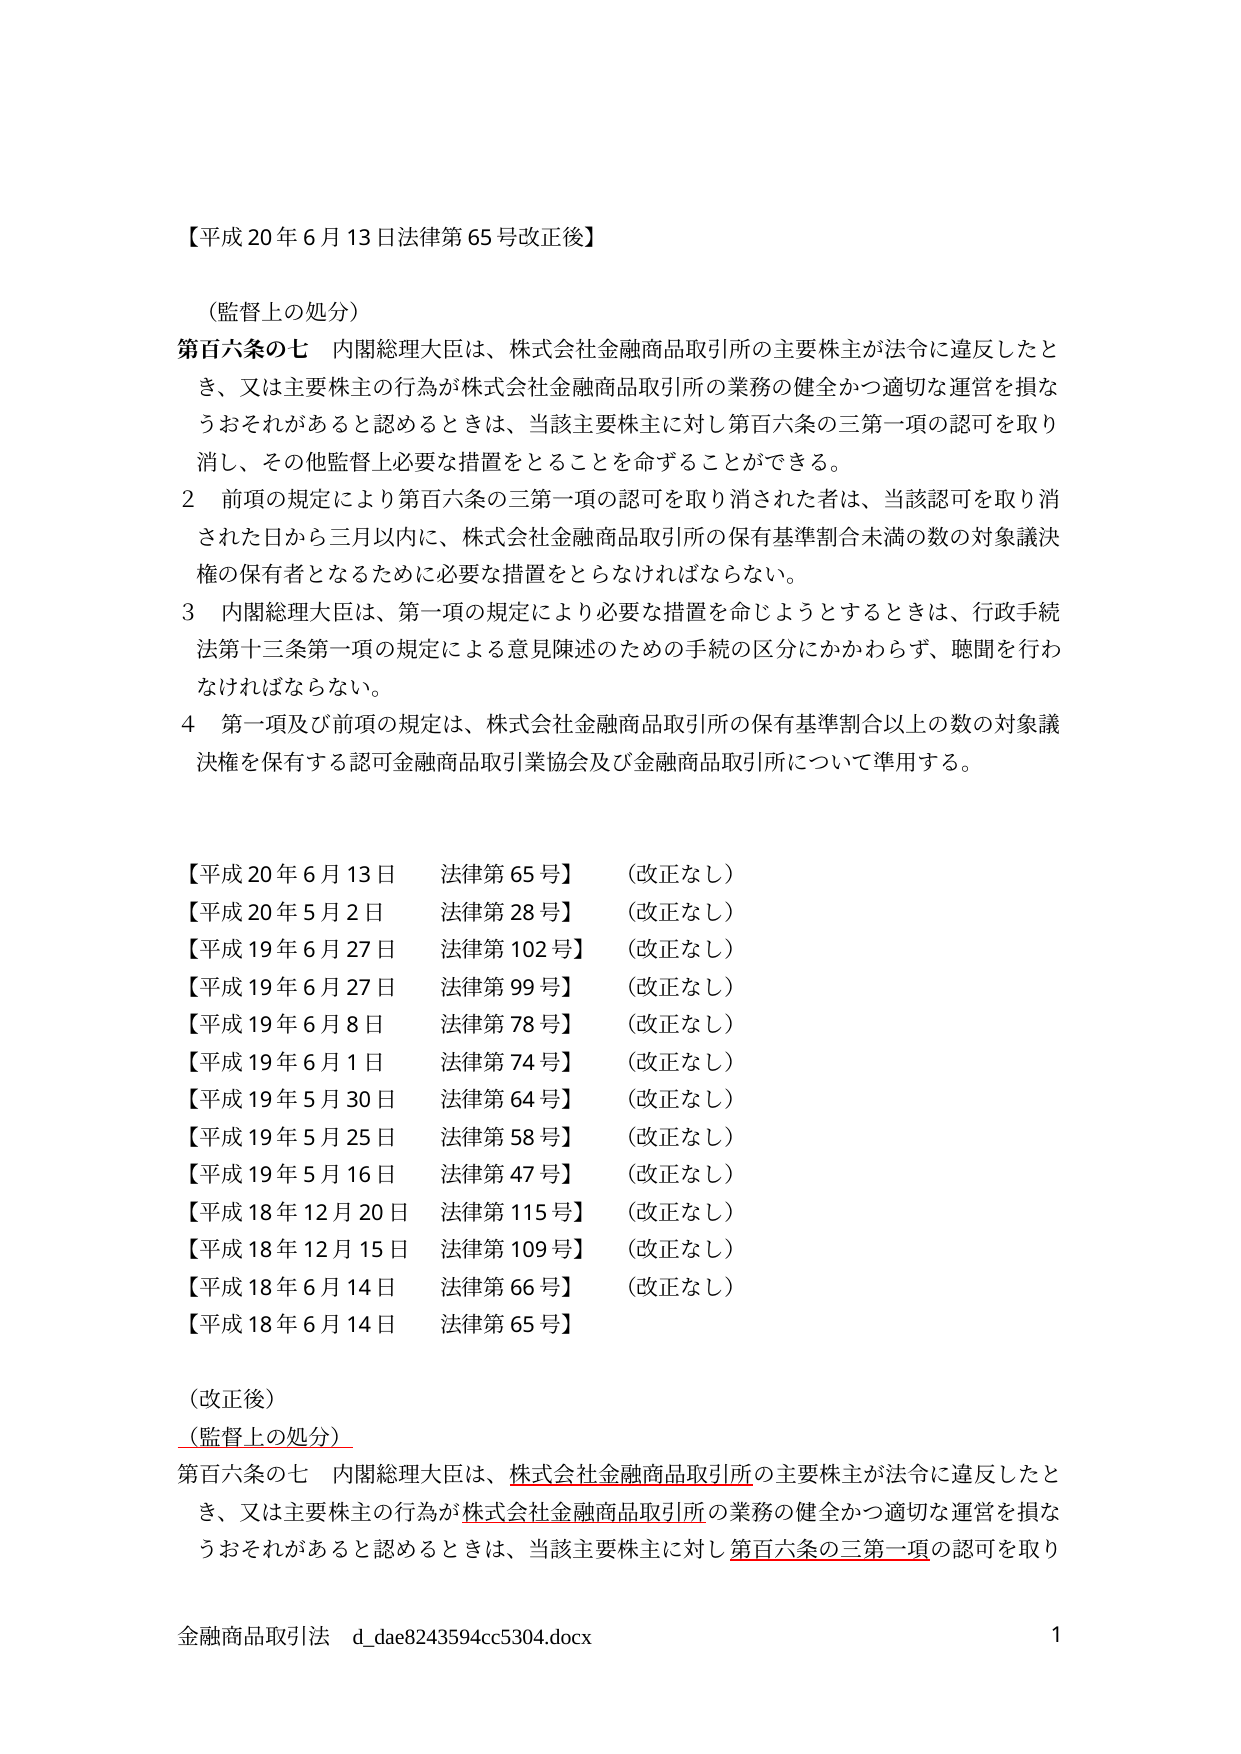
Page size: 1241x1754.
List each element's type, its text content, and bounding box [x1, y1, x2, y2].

text （監督上の処分） [177, 1417, 1063, 1454]
text ４ 第一項及び前項の規定は、株式会社金融商品取引所の保有基準割合以上の数の対象議決権を保有する認可金融商品取引業協会及び金融商品取引所について準用する。 [177, 704, 1063, 779]
text 【平成20年6月13日 法律第65号】 （改正なし） [177, 854, 1063, 892]
text 【平成18年12月20日 法律第115号】 （改正なし） [177, 1192, 1063, 1229]
text 【平成19年6月27日 法律第99号】 （改正なし） [177, 967, 1063, 1004]
text （監督上の処分） [196, 292, 1063, 329]
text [177, 1454, 1063, 1567]
text （改正後） [177, 1379, 1063, 1417]
text 【平成18年6月14日 法律第65号】 [177, 1304, 1063, 1342]
text 【平成19年6月8日 法律第78号】 （改正なし） [177, 1004, 1063, 1042]
text ２ 前項の規定により第百六条の三第一項の認可を取り消された者は、当該認可を取り消された日から三月以内に、株式会社金融商品取引所の保有基準割合未満の数の対象議決権の保有者となるために必要な措置をとらなければならない。 [177, 479, 1063, 592]
text 【平成20年6月13日法律第65号改正後】 [177, 217, 1063, 254]
text ３ 内閣総理大臣は、第一項の規定により必要な措置を命じようとするときは、行政手続法第十三条第一項の規定による意見陳述のための手続の区分にかかわらず、聴聞を行わなければならない。 [177, 592, 1063, 704]
text 【平成19年6月27日 法律第102号】 （改正なし） [177, 929, 1063, 967]
text 【平成19年5月16日 法律第47号】 （改正なし） [177, 1154, 1063, 1192]
text 【平成18年6月14日 法律第66号】 （改正なし） [177, 1267, 1063, 1304]
text 【平成19年5月25日 法律第58号】 （改正なし） [177, 1117, 1063, 1154]
text 第百六条の七 内閣総理大臣は、株式会社金融商品取引所の主要株主が法令に違反したとき、又は主要株主の行為が株式会社金融商品取引所の業務の健全かつ適切な運営を損なうおそれがあると認めるときは、当該主要株主に対し第百六条の三第一項の認可を取り消し、その他監督上必要な措置をとることを命ずることができる。 [177, 329, 1063, 479]
text 【平成19年6月1日 法律第74号】 （改正なし） [177, 1042, 1063, 1079]
text 【平成19年5月30日 法律第64号】 （改正なし） [177, 1079, 1063, 1117]
text 【平成20年5月2日 法律第28号】 （改正なし） [177, 892, 1063, 929]
text 【平成18年12月15日 法律第109号】 （改正なし） [177, 1229, 1063, 1267]
